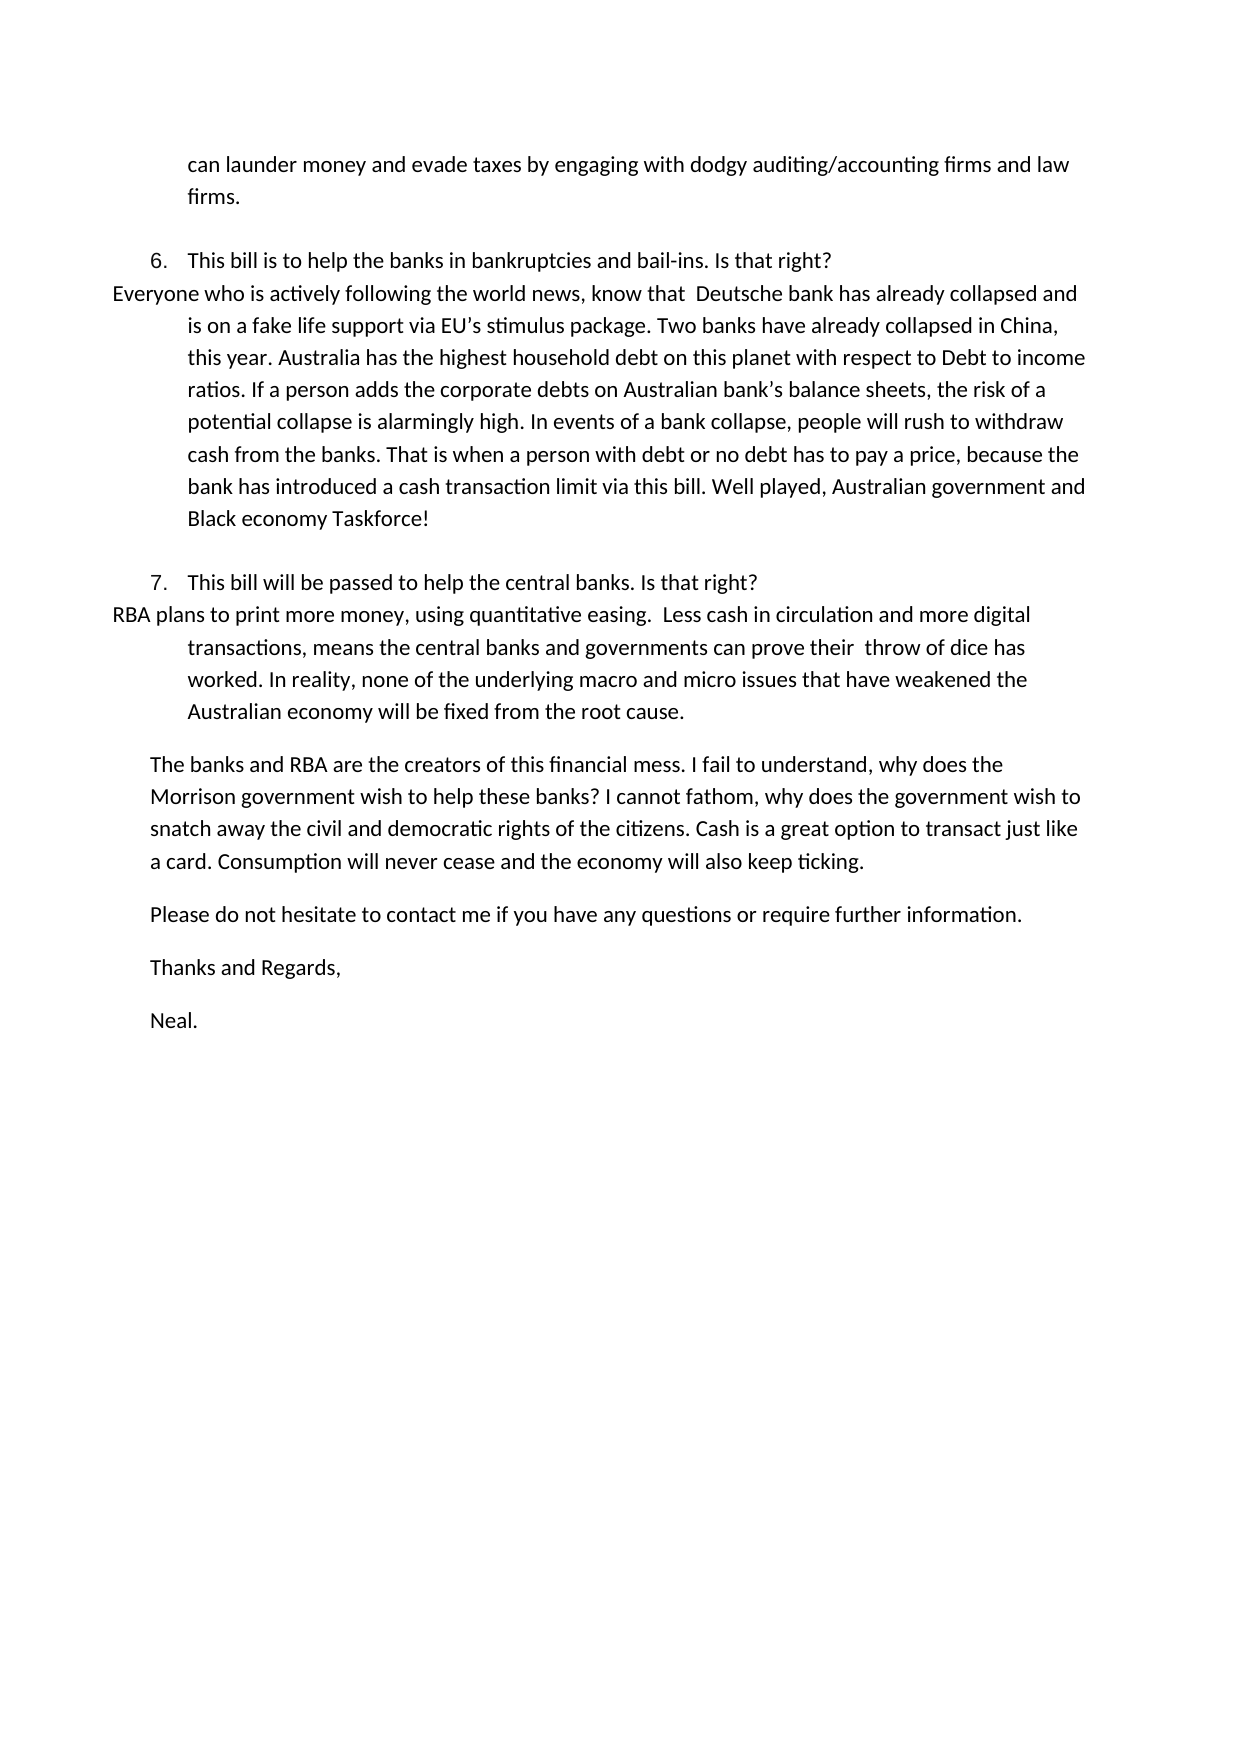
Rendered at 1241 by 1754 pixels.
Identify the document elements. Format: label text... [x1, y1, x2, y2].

text Please do not hesitate to contact me if you have any questions or require further information. [150, 900, 1090, 928]
text Neal. [150, 1006, 1090, 1034]
text Thanks and Regards, [150, 953, 1090, 981]
list This bill is to help the banks in bankruptcies and bail-ins. Is that right? [150, 247, 1090, 274]
text RBA plans to print more money, using quantitative easing. Less cash in circulation and more digital transactions, means the central banks and governments can prove their throw of dice has worked. In reality, none of the underlying macro and micro issues that have weakened the Australian economy will be fixed from the root cause. [112, 601, 1090, 725]
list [150, 150, 1090, 210]
text The banks and RBA are the creators of this financial mess. I fail to understand, why does the Morrison government wish to help these banks? I cannot fathom, why does the government wish to snatch away the civil and democratic rights of the citizens. Cash is a great option to transact just like a card. Consumption will never cease and the economy will also keep ticking. [150, 750, 1090, 875]
text Everyone who is actively following the world news, know that Deutsche bank has already collapsed and is on a fake life support via EU’s stimulus package. Two banks have already collapsed in China, this year. Australia has the highest household debt on this planet with respect to Debt to income ratios. If a person adds the corporate debts on Australian bank’s balance sheets, the risk of a potential collapse is alarmingly high. In events of a bank collapse, people will rush to withdraw cash from the banks. That is when a person with debt or no debt has to pay a price, because the bank has introduced a cash transaction limit via this bill. Well played, Australian government and Black economy Taskforce! [112, 279, 1090, 532]
list This bill will be passed to help the central banks. Is that right? [150, 568, 1090, 596]
